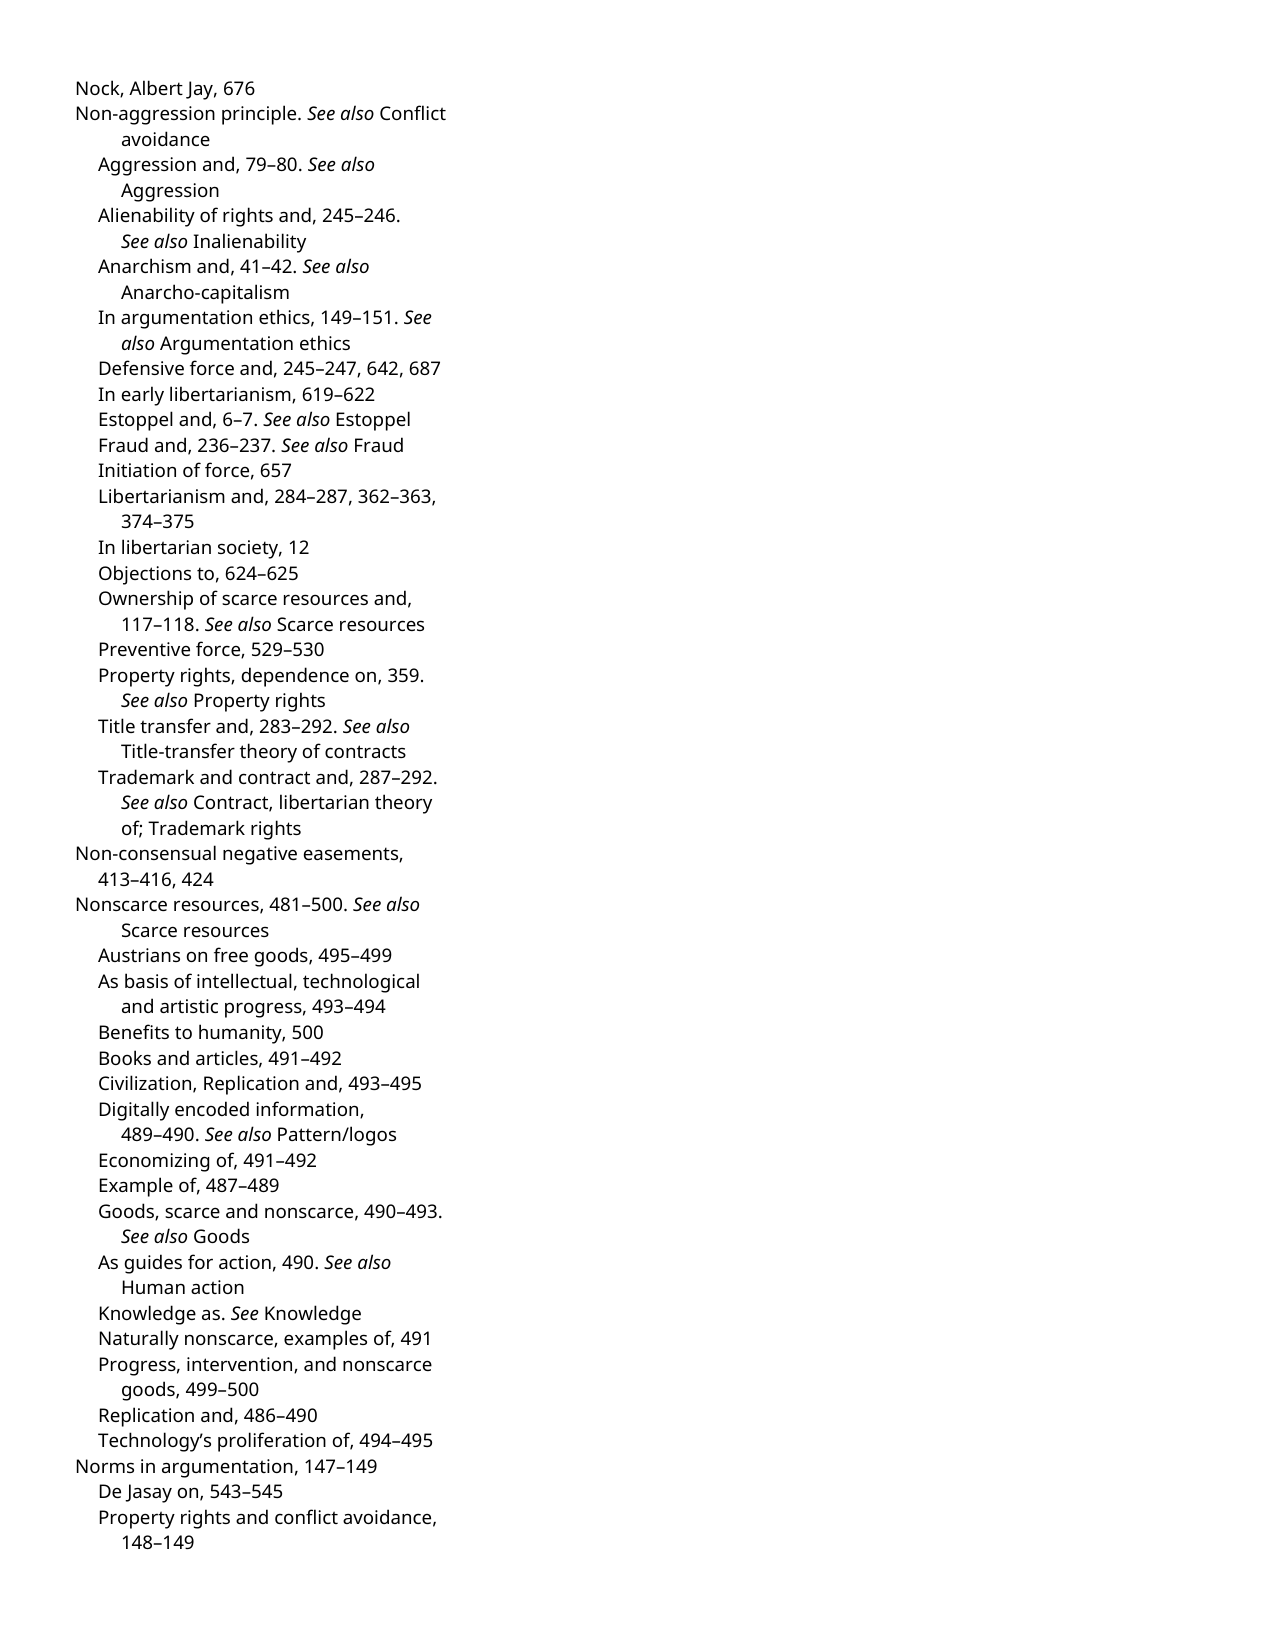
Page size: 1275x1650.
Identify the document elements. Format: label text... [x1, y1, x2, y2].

text Property rights, dependence on, 359. See also Property rights [75, 662, 1200, 713]
text Nock, Albert Jay, 676 [75, 75, 1200, 101]
text In argumentation ethics, 149–151. See also Argumentation ethics [75, 305, 1200, 356]
text Austrians on free goods, 495–499 [75, 943, 1200, 968]
text Non-consensual negative easements, 413–416, 424 [75, 841, 1200, 892]
text Nonscarce resources, 481–500. See also Scarce resources [75, 892, 1200, 943]
text Example of, 487–489 [75, 1172, 1200, 1198]
text Libertarianism and, 284–287, 362–363, 374–375 [75, 483, 1200, 534]
text Books and articles, 491–492 [75, 1045, 1200, 1070]
text As guides for action, 490. See also Human action [75, 1249, 1200, 1300]
text Norms in argumentation, 147–149 [75, 1453, 1200, 1479]
text Property rights and conflict avoidance, 148–149 [75, 1504, 1200, 1555]
text Ownership of scarce resources and, 117–118. See also Scarce resources [75, 585, 1200, 636]
text Civilization, Replication and, 493–495 [75, 1070, 1200, 1096]
text Progress, intervention, and nonscarce goods, 499–500 [75, 1351, 1200, 1402]
text As basis of intellectual, technological and artistic progress, 493–494 [75, 968, 1200, 1019]
text Trademark and contract and, 287–292. See also Contract, libertarian theory of; Trademark rights [75, 764, 1200, 841]
text Digitally encoded information, 489–490. See also Pattern/logos [75, 1096, 1200, 1147]
text Knowledge as. See Knowledge [75, 1300, 1200, 1326]
text Fraud and, 236–237. See also Fraud [75, 432, 1200, 458]
text In libertarian society, 12 [75, 534, 1200, 560]
text De Jasay on, 543–545 [75, 1479, 1200, 1504]
text Preventive force, 529–530 [75, 636, 1200, 662]
text Economizing of, 491–492 [75, 1147, 1200, 1172]
text Replication and, 486–490 [75, 1402, 1200, 1428]
text Initiation of force, 657 [75, 458, 1200, 483]
text Aggression and, 79–80. See also Aggression [75, 152, 1200, 203]
text Technology’s proliferation of, 494–495 [75, 1428, 1200, 1453]
text Benefits to humanity, 500 [75, 1019, 1200, 1045]
text Anarchism and, 41–42. See also Anarcho-capitalism [75, 254, 1200, 305]
text Non-aggression principle. See also Conflict avoidance [75, 101, 1200, 152]
text Title transfer and, 283–292. See also Title-transfer theory of contracts [75, 713, 1200, 764]
text Alienability of rights and, 245–246. See also Inalienability [75, 203, 1200, 254]
text In early libertarianism, 619–622 [75, 381, 1200, 407]
text Objections to, 624–625 [75, 560, 1200, 585]
text Naturally nonscarce, examples of, 491 [75, 1326, 1200, 1351]
text Goods, scarce and nonscarce, 490–493. See also Goods [75, 1198, 1200, 1249]
text Defensive force and, 245–247, 642, 687 [75, 356, 1200, 381]
text Estoppel and, 6–7. See also Estoppel [75, 407, 1200, 432]
